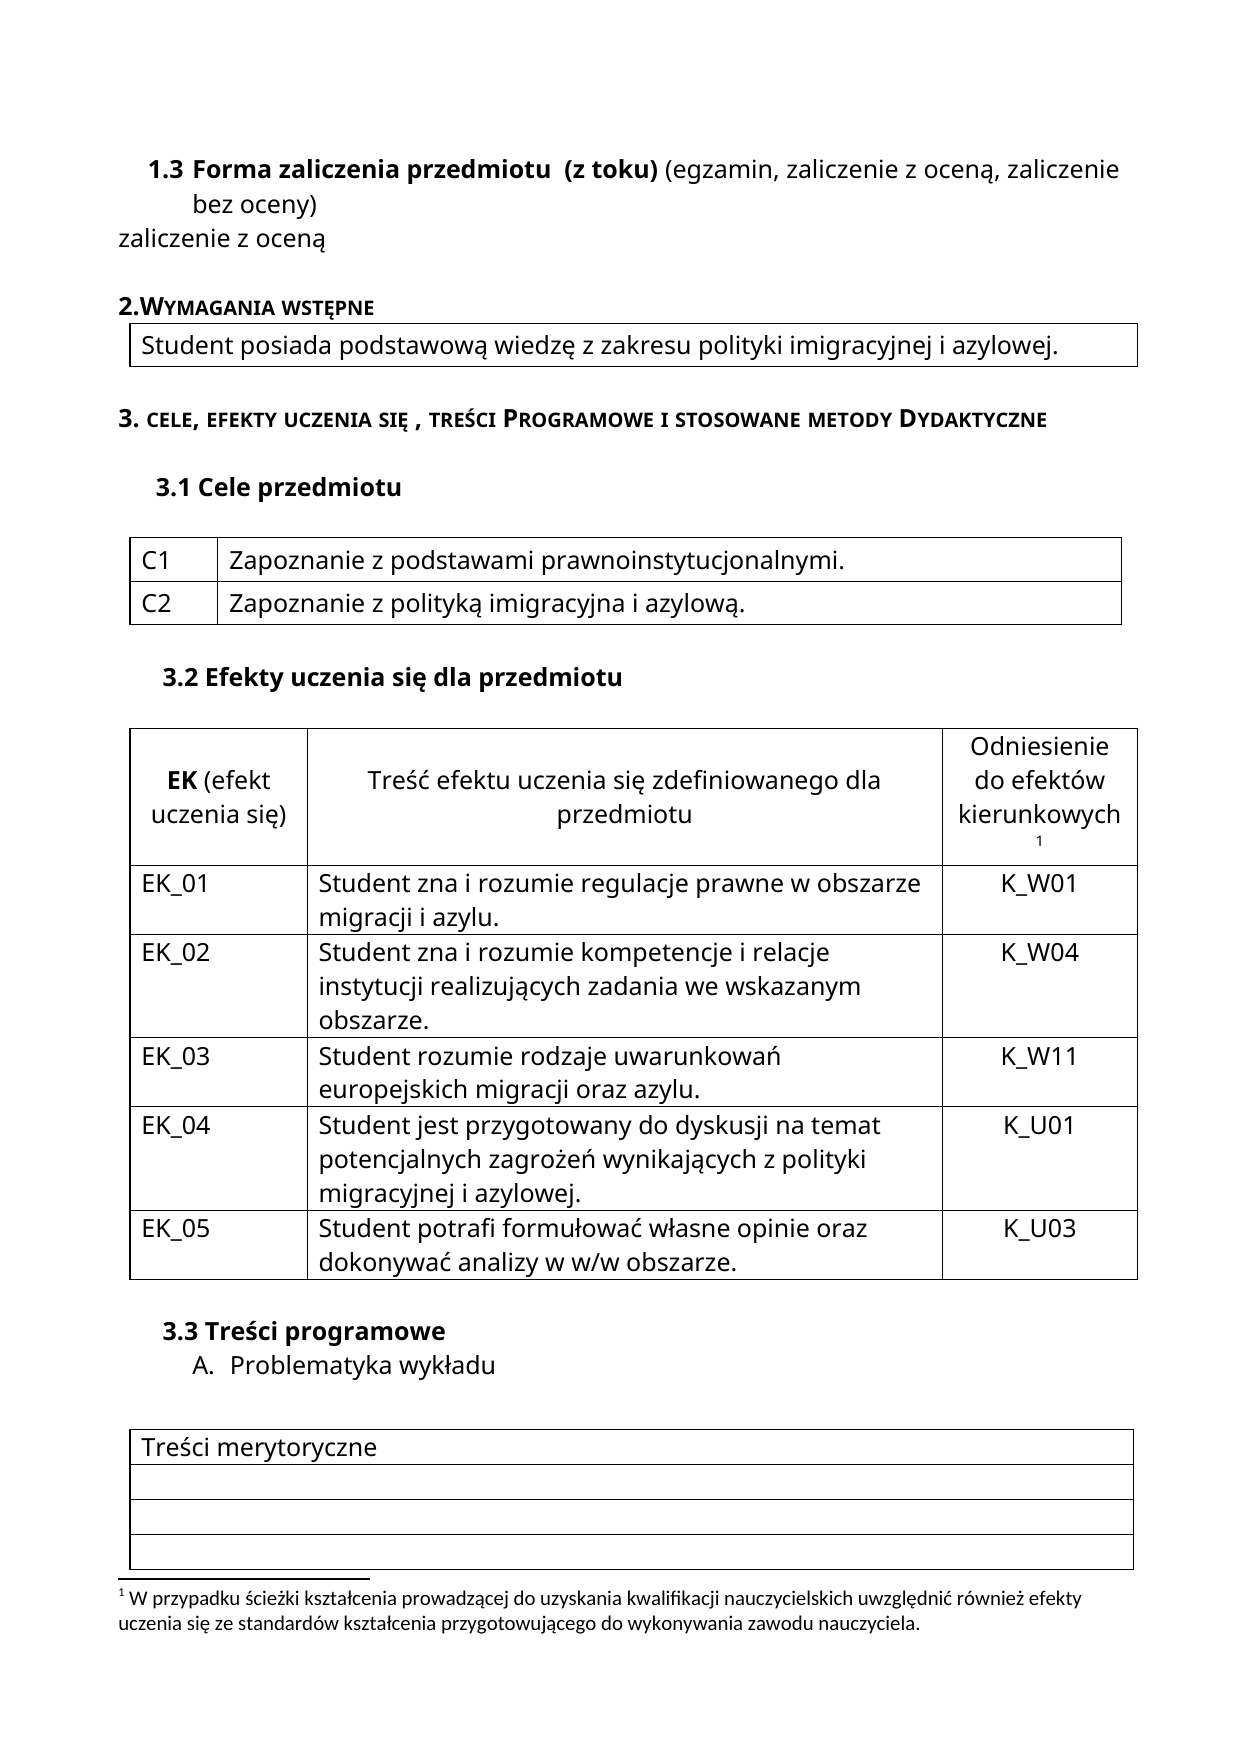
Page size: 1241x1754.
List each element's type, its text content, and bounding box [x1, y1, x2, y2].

table_cell K_U01 [943, 1107, 1137, 1209]
table_cell [131, 1500, 1133, 1534]
table_cell EK_05 [131, 1211, 307, 1279]
table_cell EK_01 [131, 866, 307, 934]
table_cell [131, 1535, 1133, 1569]
table_cell EK_02 [131, 935, 307, 1037]
table_cell K_W11 [943, 1038, 1137, 1106]
table_cell Student zna i rozumie kompetencje i relacje instytucji realizujących zadania we wskazanym obszarze. [308, 935, 942, 1037]
table_header Odniesienie do efektów kierunkowych [943, 729, 1137, 865]
text 1.3 Forma zaliczenia przedmiotu (z toku) (egzamin, zaliczenie z oceną, zaliczenie bez oceny) [148, 152, 1122, 220]
table_header C1 [131, 538, 217, 581]
text 3.2 Efekty uczenia się dla przedmiotu [162, 659, 1122, 693]
text 3.1 Cele przedmiotu [156, 469, 1122, 503]
text 3. cele, efekty uczenia się , treści Programowe i stosowane metody Dydaktyczne [118, 401, 1122, 435]
text 2.Wymagania wstępne [118, 288, 1122, 322]
table_header EK (efekt uczenia się) [131, 729, 307, 865]
text zaliczenie z oceną [118, 220, 1122, 254]
table_cell EK_03 [131, 1038, 307, 1106]
table_header Student posiada podstawową wiedzę z zakresu polityki imigracyjnej i azylowej. [131, 324, 1137, 366]
table_cell C2 [131, 582, 217, 624]
list 3.3 Treści programowe [162, 1314, 1122, 1348]
table_cell Student jest przygotowany do dyskusji na temat potencjalnych zagrożeń wynikających z polityki migracyjnej i azylowej. [308, 1107, 942, 1209]
list Problematyka wykładu [192, 1348, 1122, 1382]
table_cell Zapoznanie z polityką imigracyjna i azylową. [218, 582, 1121, 624]
table_cell K_W01 [943, 866, 1137, 934]
table_cell EK_04 [131, 1107, 307, 1209]
table_cell K_U03 [943, 1211, 1137, 1279]
table_cell Student rozumie rodzaje uwarunkowań europejskich migracji oraz azylu. [308, 1038, 942, 1106]
table_cell Student potrafi formułować własne opinie oraz dokonywać analizy w w/w obszarze. [308, 1211, 942, 1279]
table_cell Student zna i rozumie regulacje prawne w obszarze migracji i azylu. [308, 866, 942, 934]
table_header Treść efektu uczenia się zdefiniowanego dla przedmiotu [308, 729, 942, 865]
table_cell [131, 1465, 1133, 1499]
table_header Treści merytoryczne [131, 1430, 1133, 1463]
table_cell K_W04 [943, 935, 1137, 1037]
table_header Zapoznanie z podstawami prawnoinstytucjonalnymi. [218, 538, 1121, 581]
